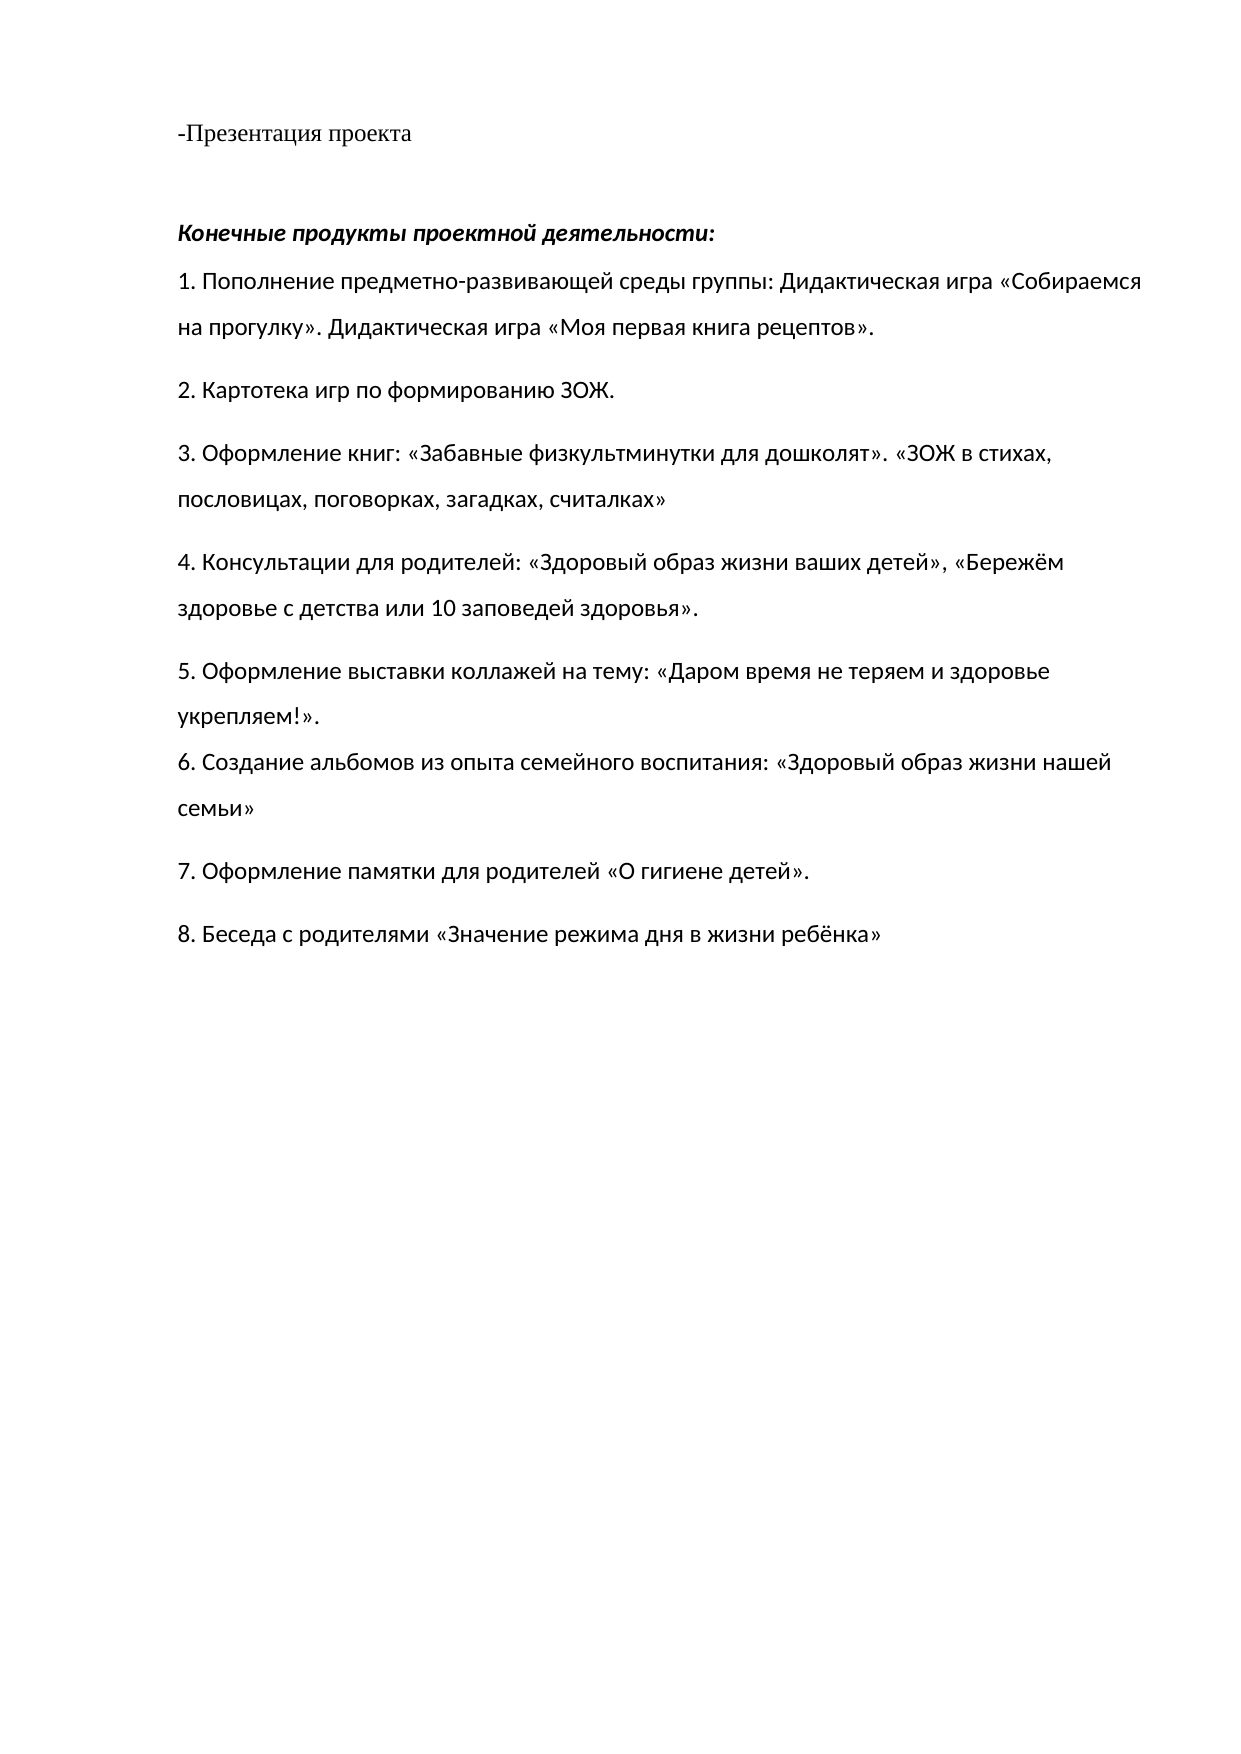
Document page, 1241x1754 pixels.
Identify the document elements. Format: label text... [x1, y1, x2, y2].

text 3. Оформление книг: «Забавные физкультминутки для дошколят». «ЗОЖ в стихах, пословицах, поговорках, загадках, считалках» [177, 437, 1152, 513]
text 5. Оформление выставки коллажей на тему: «Даром время не теряем и здоровье укрепляем!». 6. Создание альбомов из опыта семейного воспитания: «Здоровый образ жизни нашей семьи» [177, 655, 1152, 822]
text 7. Оформление памятки для родителей «О гигиене детей». [177, 855, 1152, 886]
text -Презентация проекта [177, 118, 1152, 147]
text 8. Беседа с родителями «Значение режима дня в жизни ребёнка» [177, 918, 1152, 949]
text Конечные продукты проектной деятельности: [177, 217, 1152, 248]
text 1. Пополнение предметно-развивающей среды группы: Дидактическая игра «Собираемся на прогулку». Дидактическая игра «Моя первая книга рецептов». [177, 265, 1152, 341]
text 2. Картотека игр по формированию ЗОЖ. [177, 374, 1152, 404]
text 4. Консультации для родителей: «Здоровый образ жизни ваших детей», «Бережём здоровье с детства или 10 заповедей здоровья». [177, 546, 1152, 622]
